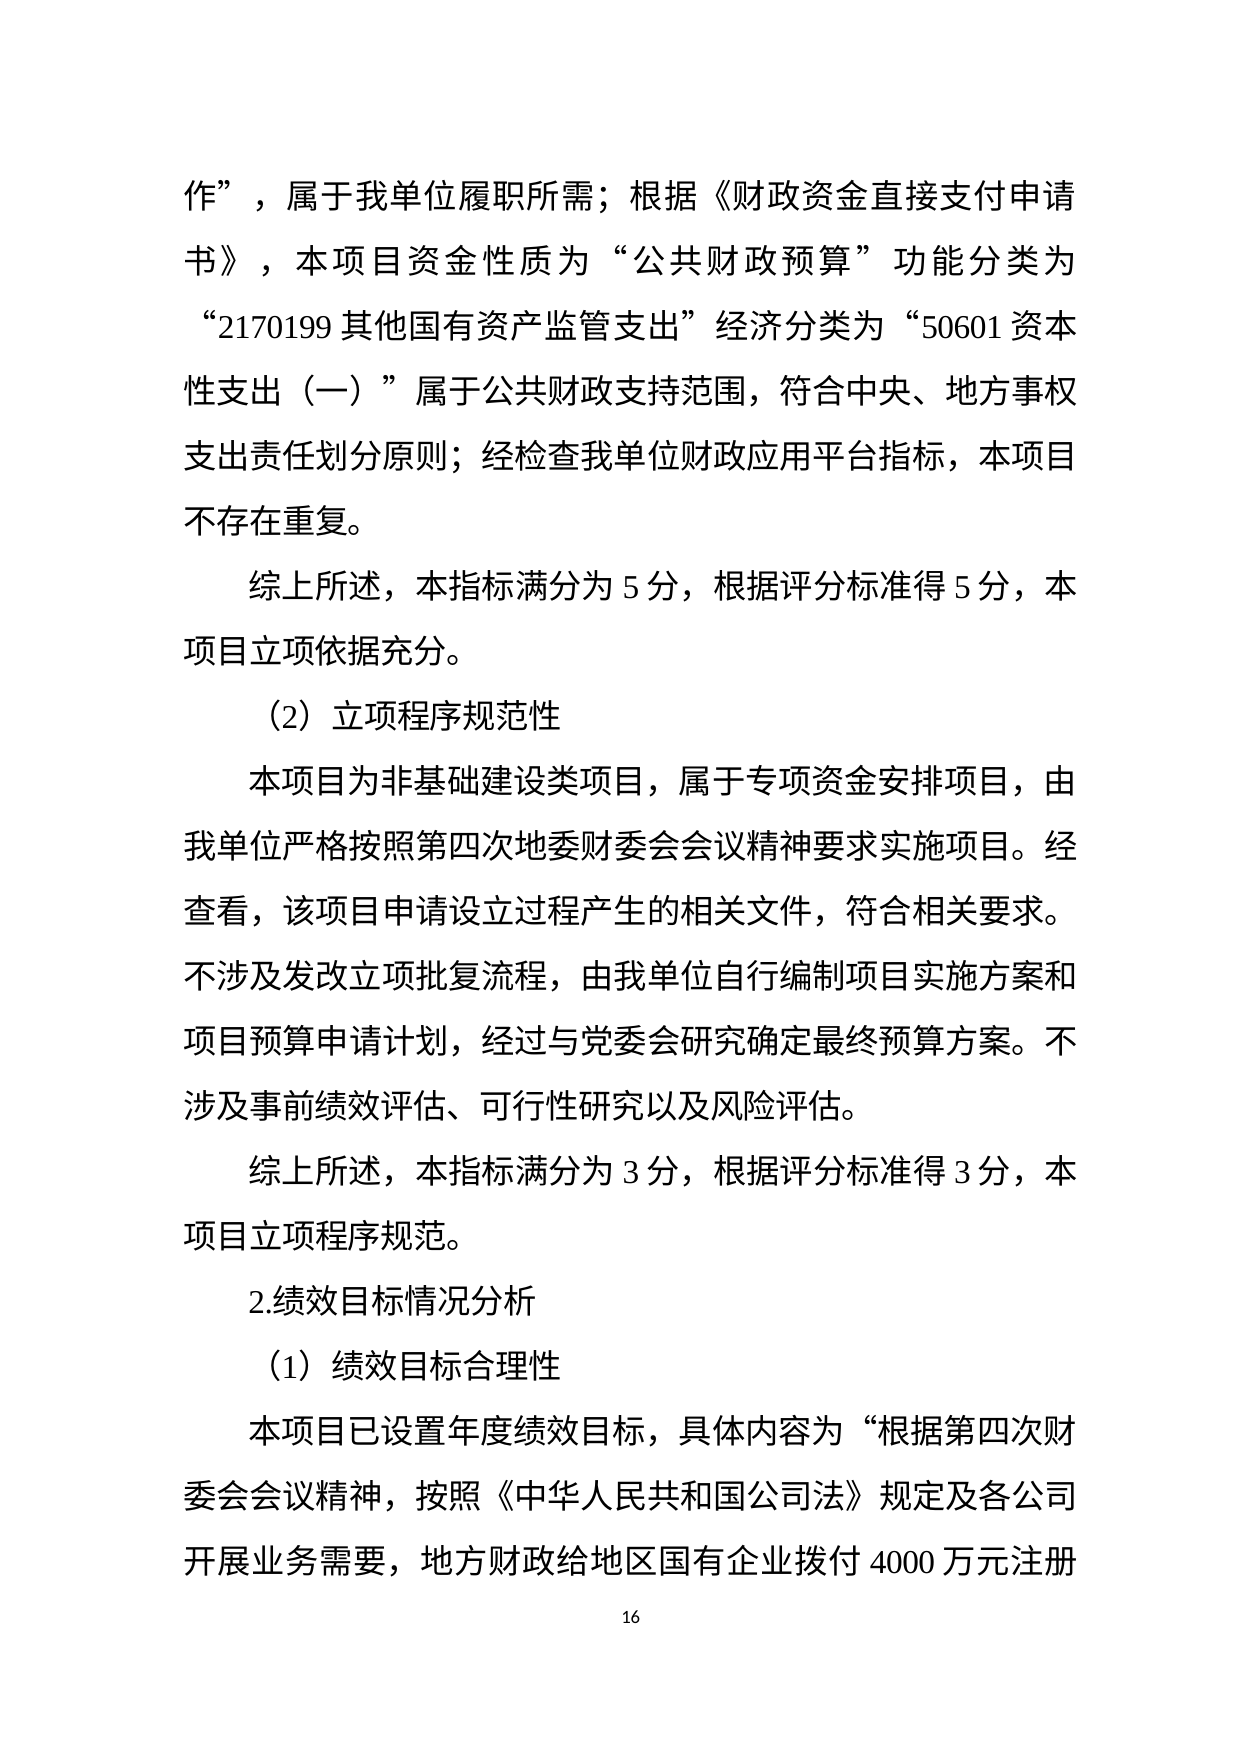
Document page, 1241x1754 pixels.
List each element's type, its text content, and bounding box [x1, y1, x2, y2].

text 2.绩效目标情况分析 [183, 1267, 1078, 1332]
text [183, 162, 1078, 552]
text 综上所述，本指标满分为5分，根据评分标准得5分，本项目立项依据充分。 [183, 552, 1078, 682]
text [183, 1397, 1078, 1592]
text （1）绩效目标合理性 [183, 1332, 1078, 1397]
text 本项目为非基础建设类项目，属于专项资金安排项目，由我单位严格按照第四次地委财委会会议精神要求实施项目。经查看，该项目申请设立过程产生的相关文件，符合相关要求。不涉及发改立项批复流程，由我单位自行编制项目实施方案和项目预算申请计划，经过与党委会研究确定最终预算方案。不涉及事前绩效评估、可行性研究以及风险评估。 [183, 747, 1078, 1137]
text （2）立项程序规范性 [183, 682, 1078, 747]
text 综上所述，本指标满分为3分，根据评分标准得3分，本项目立项程序规范。 [183, 1137, 1078, 1267]
